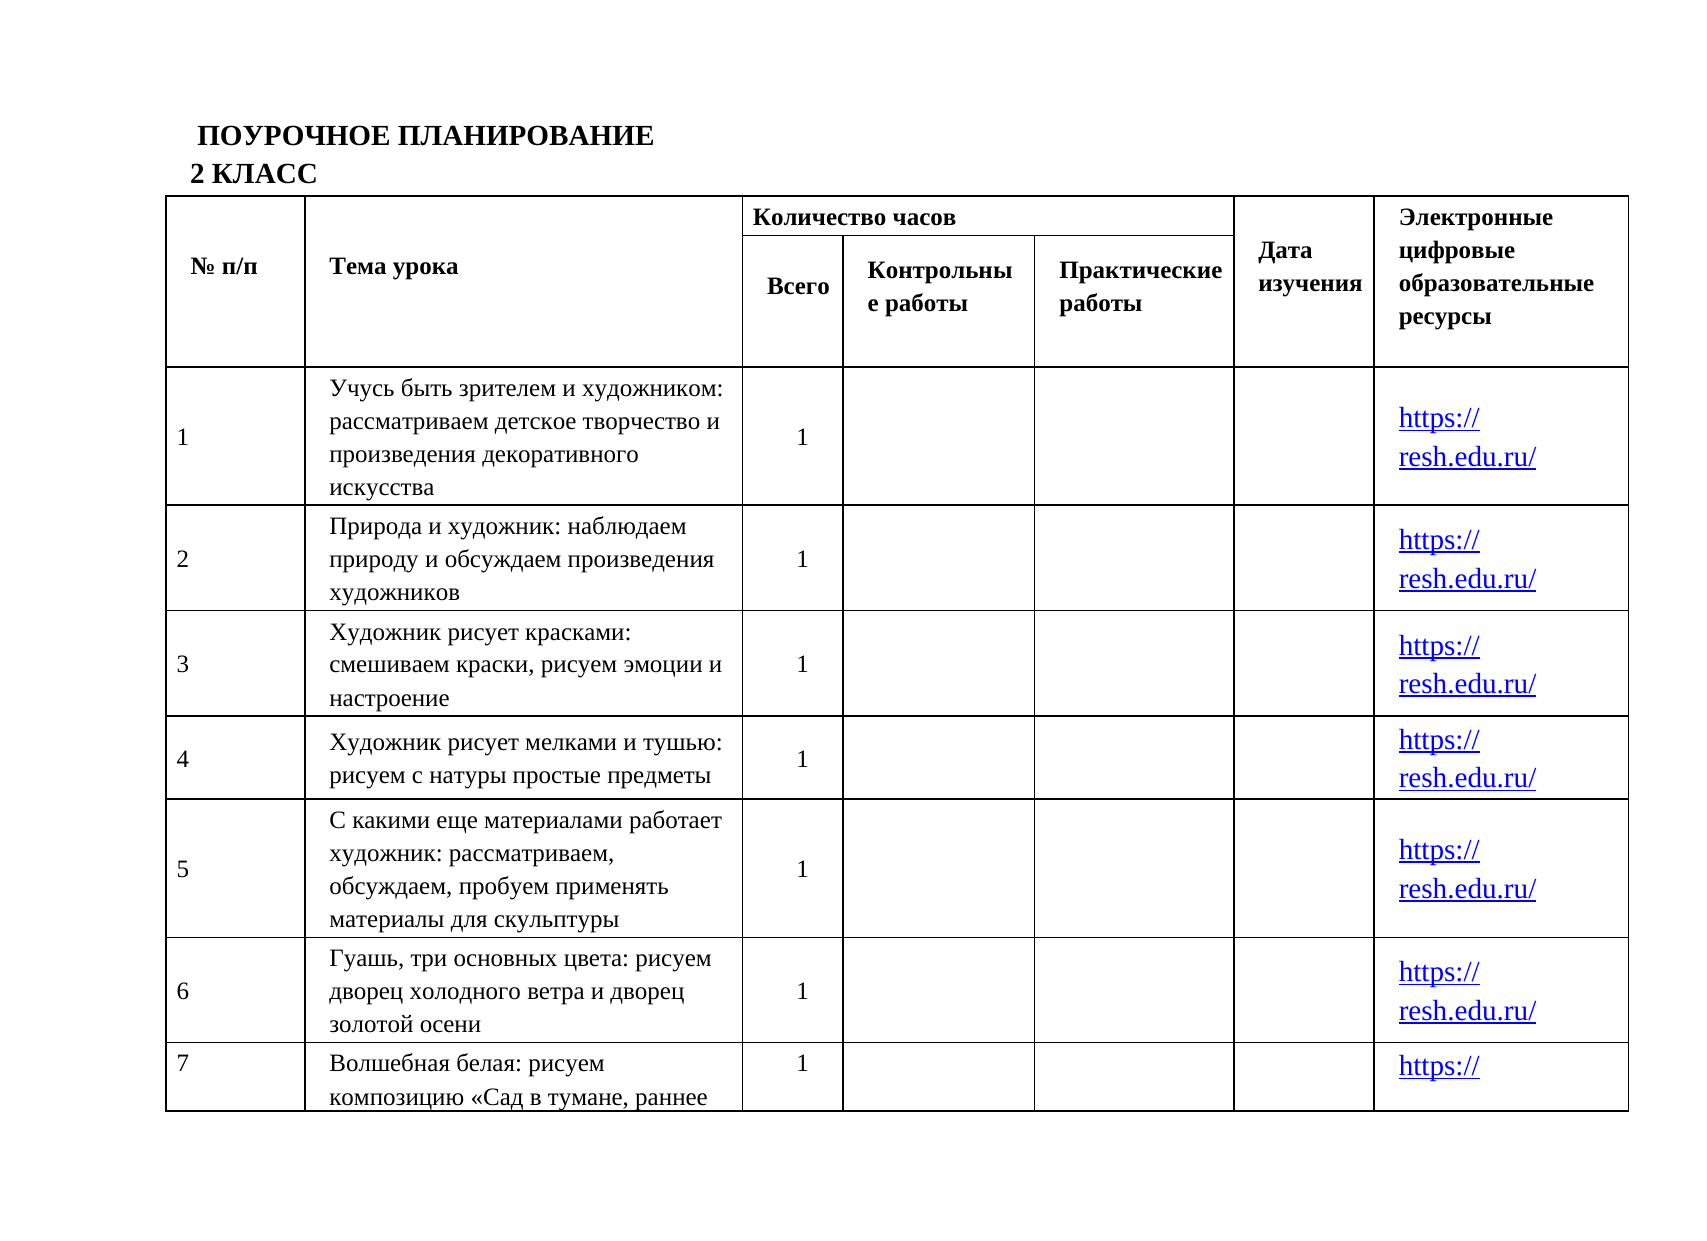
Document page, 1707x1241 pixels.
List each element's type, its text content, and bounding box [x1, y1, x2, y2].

table_header Количество часов [743, 197, 1233, 234]
table_cell [1035, 1043, 1233, 1110]
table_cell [1375, 1043, 1628, 1110]
table_cell ‌https://resh.edu.ru/ [1375, 611, 1628, 715]
table_cell [1035, 800, 1233, 936]
table_cell ‌https://resh.edu.ru/ [1375, 717, 1628, 798]
table_cell [1235, 506, 1373, 610]
table_header Дата изучения [1235, 197, 1373, 366]
table_cell [844, 717, 1034, 798]
table_cell С какими еще материалами работает художник: рассматриваем, обсуждаем, пробуем применять материалы для скульптуры [306, 800, 742, 936]
table_cell 4 [167, 717, 304, 798]
table_cell 3 [167, 611, 304, 715]
table_cell Природа и художник: наблюдаем природу и обсуждаем произведения художников [306, 506, 742, 610]
table_cell [1235, 368, 1373, 504]
table_cell Практические работы [1035, 236, 1233, 366]
table_cell ‌https://resh.edu.ru/ [1375, 800, 1628, 936]
table_cell [844, 611, 1034, 715]
table_cell [1035, 368, 1233, 504]
table_cell Художник рисует красками: смешиваем краски, рисуем эмоции и настроение [306, 611, 742, 715]
table_cell 7 [167, 1043, 304, 1110]
table_cell [1235, 938, 1373, 1042]
table_cell 1 [743, 938, 842, 1042]
table_cell Гуашь, три основных цвета: рисуем дворец холодного ветра и дворец золотой осени [306, 938, 742, 1042]
table_cell [1235, 611, 1373, 715]
table_cell 1 [743, 800, 842, 936]
table_header Тема урока [306, 197, 742, 366]
table_cell Всего [743, 236, 842, 366]
table_cell [1035, 506, 1233, 610]
table_cell 2 [167, 506, 304, 610]
table_cell [1035, 717, 1233, 798]
table_cell ‌https://resh.edu.ru/ [1375, 368, 1628, 504]
table_cell 1 [743, 368, 842, 504]
table_cell 1 [167, 368, 304, 504]
table_cell [844, 938, 1034, 1042]
table_cell [1035, 938, 1233, 1042]
table_cell 1 [743, 506, 842, 610]
text 2 КЛАСС [190, 157, 1618, 190]
table_cell [844, 800, 1034, 936]
table_cell 1 [743, 717, 842, 798]
table_cell [1235, 1043, 1373, 1110]
table_cell [1235, 717, 1373, 798]
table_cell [306, 1043, 742, 1110]
table_cell 5 [167, 800, 304, 936]
table_cell [1235, 800, 1373, 936]
table_cell 6 [167, 938, 304, 1042]
table_cell [844, 368, 1034, 504]
table_cell [844, 506, 1034, 610]
text ПОУРОЧНОЕ ПЛАНИРОВАНИЕ [190, 118, 1618, 152]
table_header Электронные цифровые образовательные ресурсы [1375, 197, 1628, 366]
table_cell 1 [743, 611, 842, 715]
table_header № п/п [167, 197, 304, 366]
table_cell Учусь быть зрителем и художником: рассматриваем детское творчество и произведения декоративного искусства [306, 368, 742, 504]
table_cell [844, 1043, 1034, 1110]
table_cell Художник рисует мелками и тушью: рисуем с натуры простые предметы [306, 717, 742, 798]
table_cell ‌https://resh.edu.ru/ [1375, 938, 1628, 1042]
table_cell Контрольные работы [844, 236, 1034, 366]
table_cell ‌https://resh.edu.ru/ [1375, 506, 1628, 610]
table_cell [1035, 611, 1233, 715]
table_cell 1 [743, 1043, 842, 1110]
